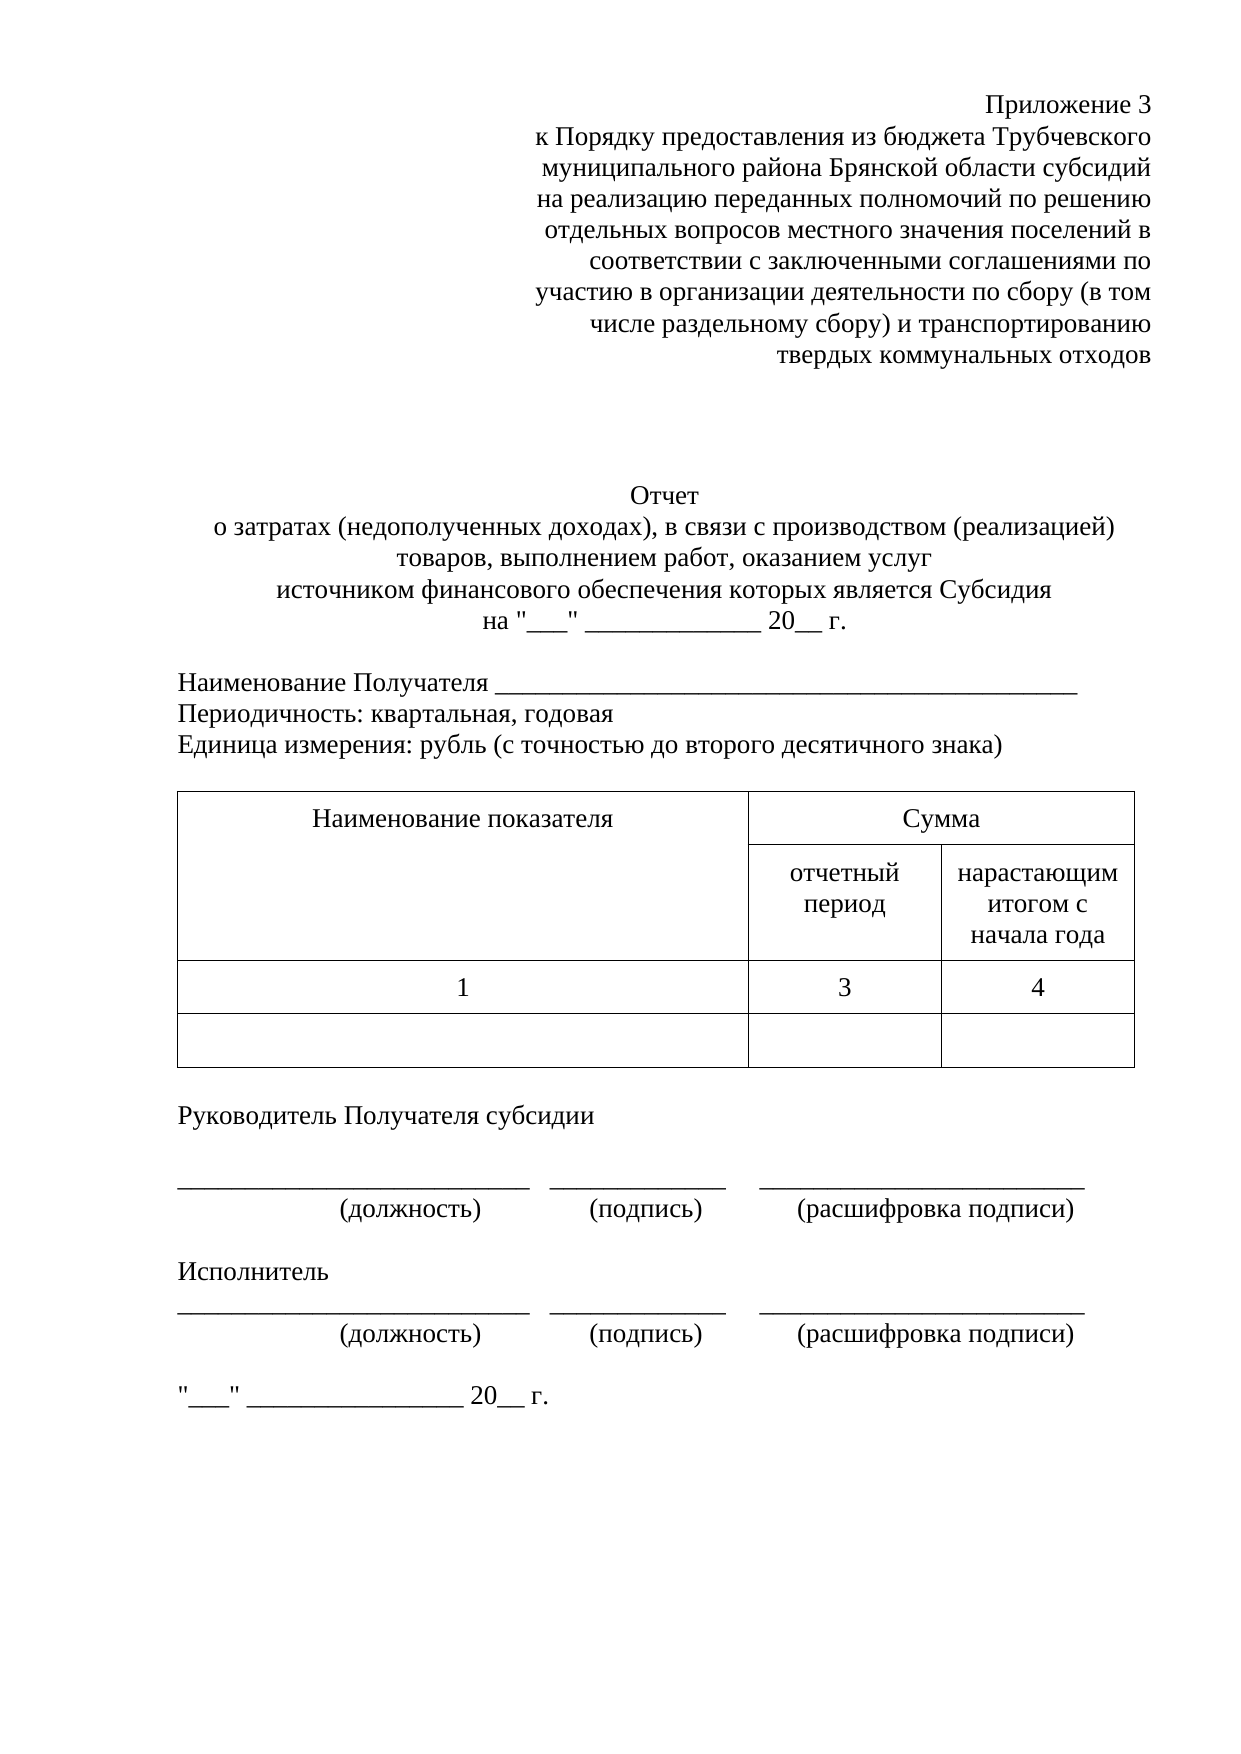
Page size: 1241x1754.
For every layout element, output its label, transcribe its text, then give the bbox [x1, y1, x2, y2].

table_cell 4 [942, 961, 1134, 1013]
text Наименование Получателя ___________________________________________ [177, 666, 1152, 697]
text участию в организации деятельности по сбору (в том [177, 276, 1152, 307]
text к Порядку предоставления из бюджета Трубчевского [177, 120, 1152, 151]
text Единица измерения: рубль (с точностью до второго десятичного знака) [177, 728, 1152, 759]
table_cell отчетный период [749, 845, 941, 960]
text Приложение 3 [177, 89, 1152, 120]
text числе раздельному сбору) и транспортированию [177, 307, 1152, 338]
text отдельных вопросов местного значения поселений в [177, 213, 1152, 244]
table_cell [749, 1014, 941, 1067]
text на реализацию переданных полномочий по решению [177, 182, 1152, 213]
text Руководитель Получателя субсидии [177, 1099, 1152, 1130]
text муниципального района Брянской области субсидий [177, 151, 1152, 182]
text Периодичность: квартальная, годовая [177, 697, 1152, 728]
table_cell [942, 1014, 1134, 1067]
text твердых коммунальных отходов [177, 338, 1152, 369]
text о затратах (недополученных доходах), в связи с производством (реализацией) товаров, выполнением работ, оказанием услуг [177, 510, 1152, 573]
table_cell 1 [178, 961, 748, 1013]
text на "___" _____________ 20__ г. [177, 604, 1152, 635]
text источником финансового обеспечения которых является Субсидия [177, 573, 1152, 604]
text (должность) (подпись) (расшифровка подписи) [177, 1192, 1152, 1223]
table_header Наименование показателя [178, 792, 748, 960]
table_cell нарастающим итогом с начала года [942, 845, 1134, 960]
table_cell 3 [749, 961, 941, 1013]
text __________________________ _____________ ________________________ [177, 1286, 1152, 1317]
text Отчет [177, 479, 1152, 510]
table_cell [178, 1014, 748, 1067]
text Исполнитель [177, 1255, 1152, 1286]
table_header Сумма [749, 792, 1134, 844]
text "___" ________________ 20__ г. [177, 1379, 1152, 1410]
text соответствии с заключенными соглашениями по [177, 244, 1152, 276]
text __________________________ _____________ ________________________ [177, 1161, 1152, 1192]
text (должность) (подпись) (расшифровка подписи) [177, 1317, 1152, 1348]
